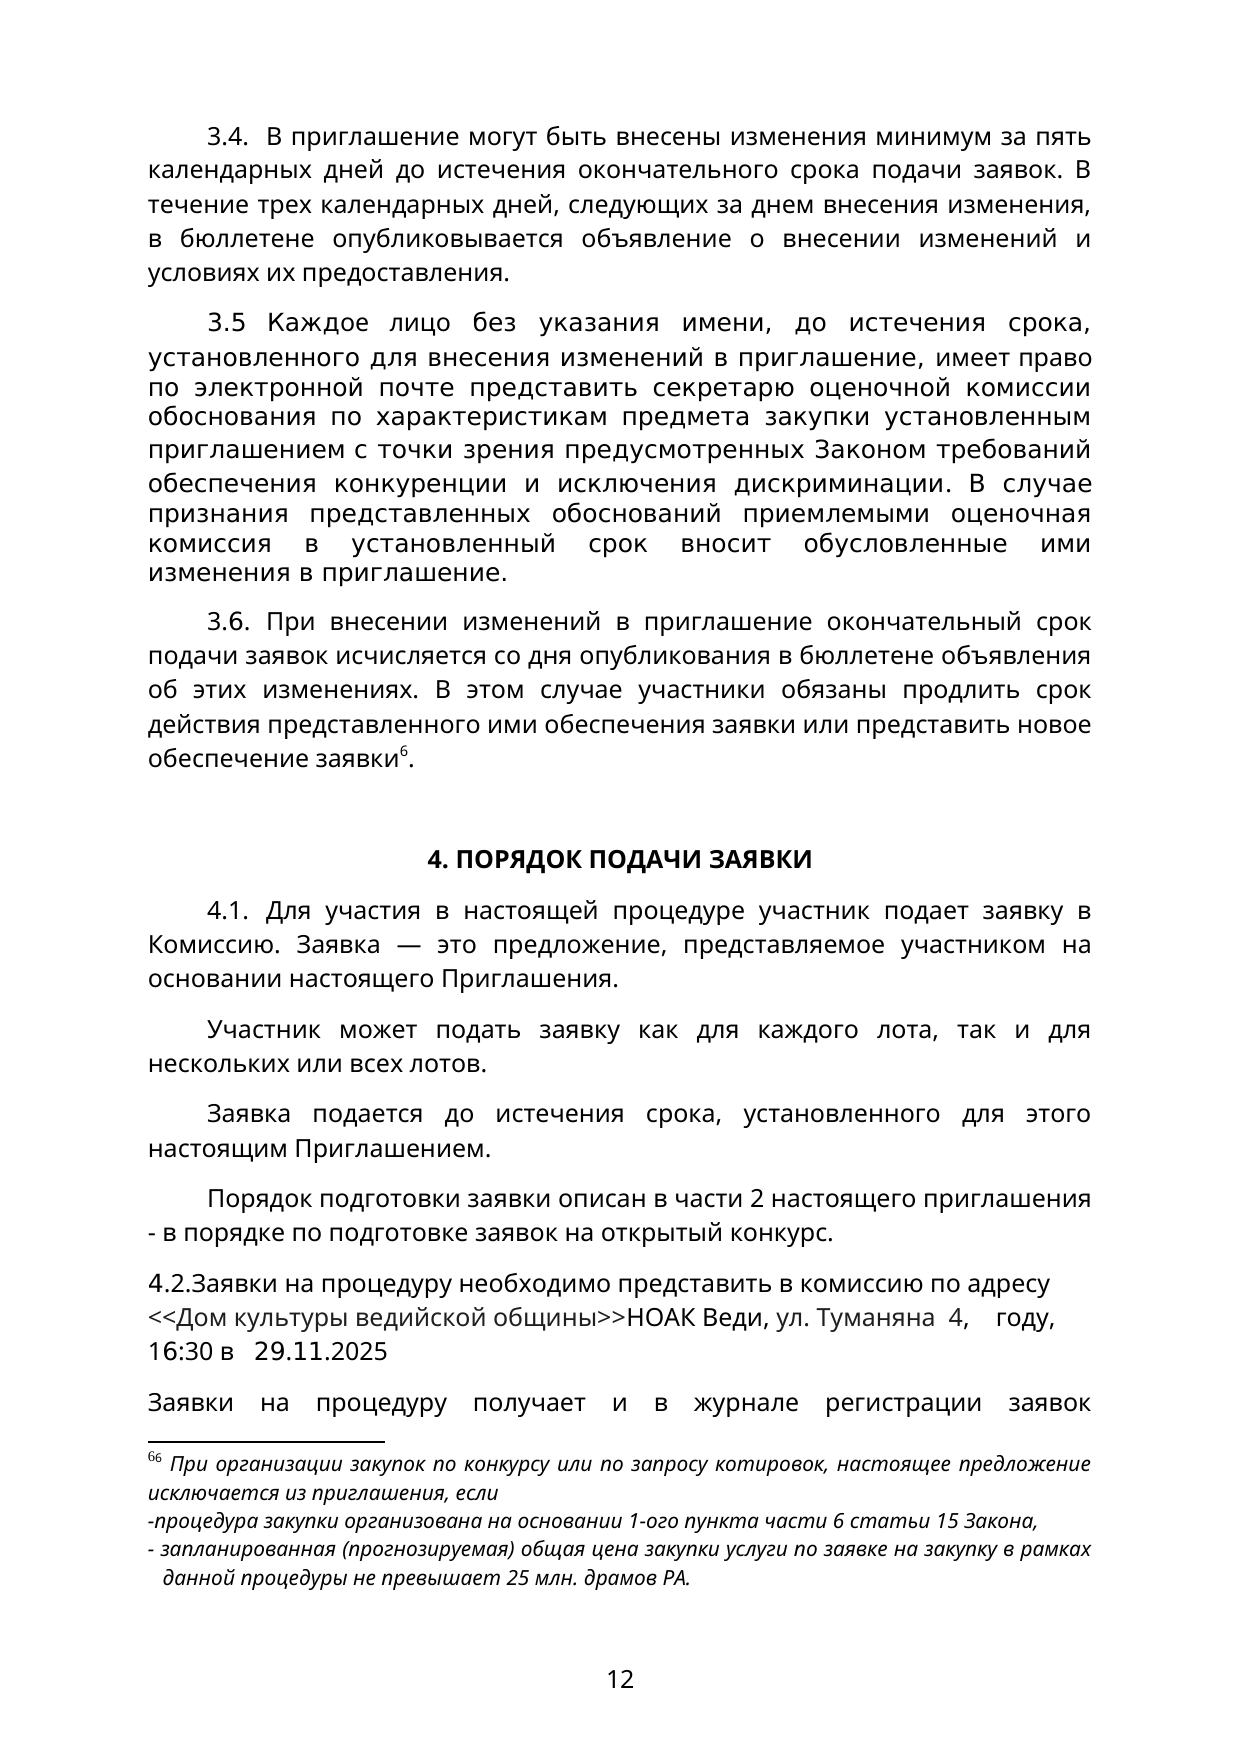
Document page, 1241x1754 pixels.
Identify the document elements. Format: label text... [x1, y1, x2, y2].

text 3.6. При внесении изменений в приглашение окончательный срок подачи заявок исчисляется со дня опубликования в бюллетене объявления об этих изменениях. В этом случае участники обязаны продлить срок действия представленного ими обеспечения заявки или представить новое обеспечение заявки6. [148, 604, 1092, 774]
text 4.2.Заявки на процедуру необходимо представить в комиссию по адресу <<Дом культуры ведийской общины>>НОАК Веди, ул. Туманяна 4, году, 16:30 в 29.11.2025 [148, 1266, 1093, 1368]
text Заявка подается до истечения срока, установленного для этого настоящим Приглашением. [148, 1096, 1092, 1164]
text Участник может подать заявку как для каждого лота, так и для нескольких или всех лотов. [148, 1011, 1092, 1079]
text 4. ПОРЯДОК ПОДАЧИ ЗАЯВКИ [148, 842, 1092, 876]
text 3.4. В приглашение могут быть внесены изменения минимум за пять календарных дней до истечения окончательного срока подачи заявок. В течение трех календарных дней, следующих за днем внесения изменения, в бюллетене опубликовывается объявление о внесении изменений и условиях их предоставления. [148, 118, 1092, 288]
text Порядок подготовки заявки описан в части 2 настоящего приглашения - в порядке по подготовке заявок на открытый конкурс. [148, 1181, 1092, 1249]
text 4.1. Для участия в настоящей процедуре участник подает заявку в Комиссию. Заявка — это предложение, представляемое участником на основании настоящего Приглашения. [148, 892, 1092, 995]
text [148, 1384, 1092, 1419]
text 3.5 Каждое лицо без указания имени, до истечения срока, установленного для внесения изменений в приглашение, имеет право по электронной почте представить секретарю оценочной комиссии обоснования по характеристикам предмета закупки установленным приглашением с точки зрения предусмотренных Законом требований обеспечения конкуренции и исключения дискриминации. В случае признания представленных обоснований приемлемыми оценочная комиссия в установленный срок вносит обусловленные ими изменения в приглашение. [148, 305, 1092, 587]
